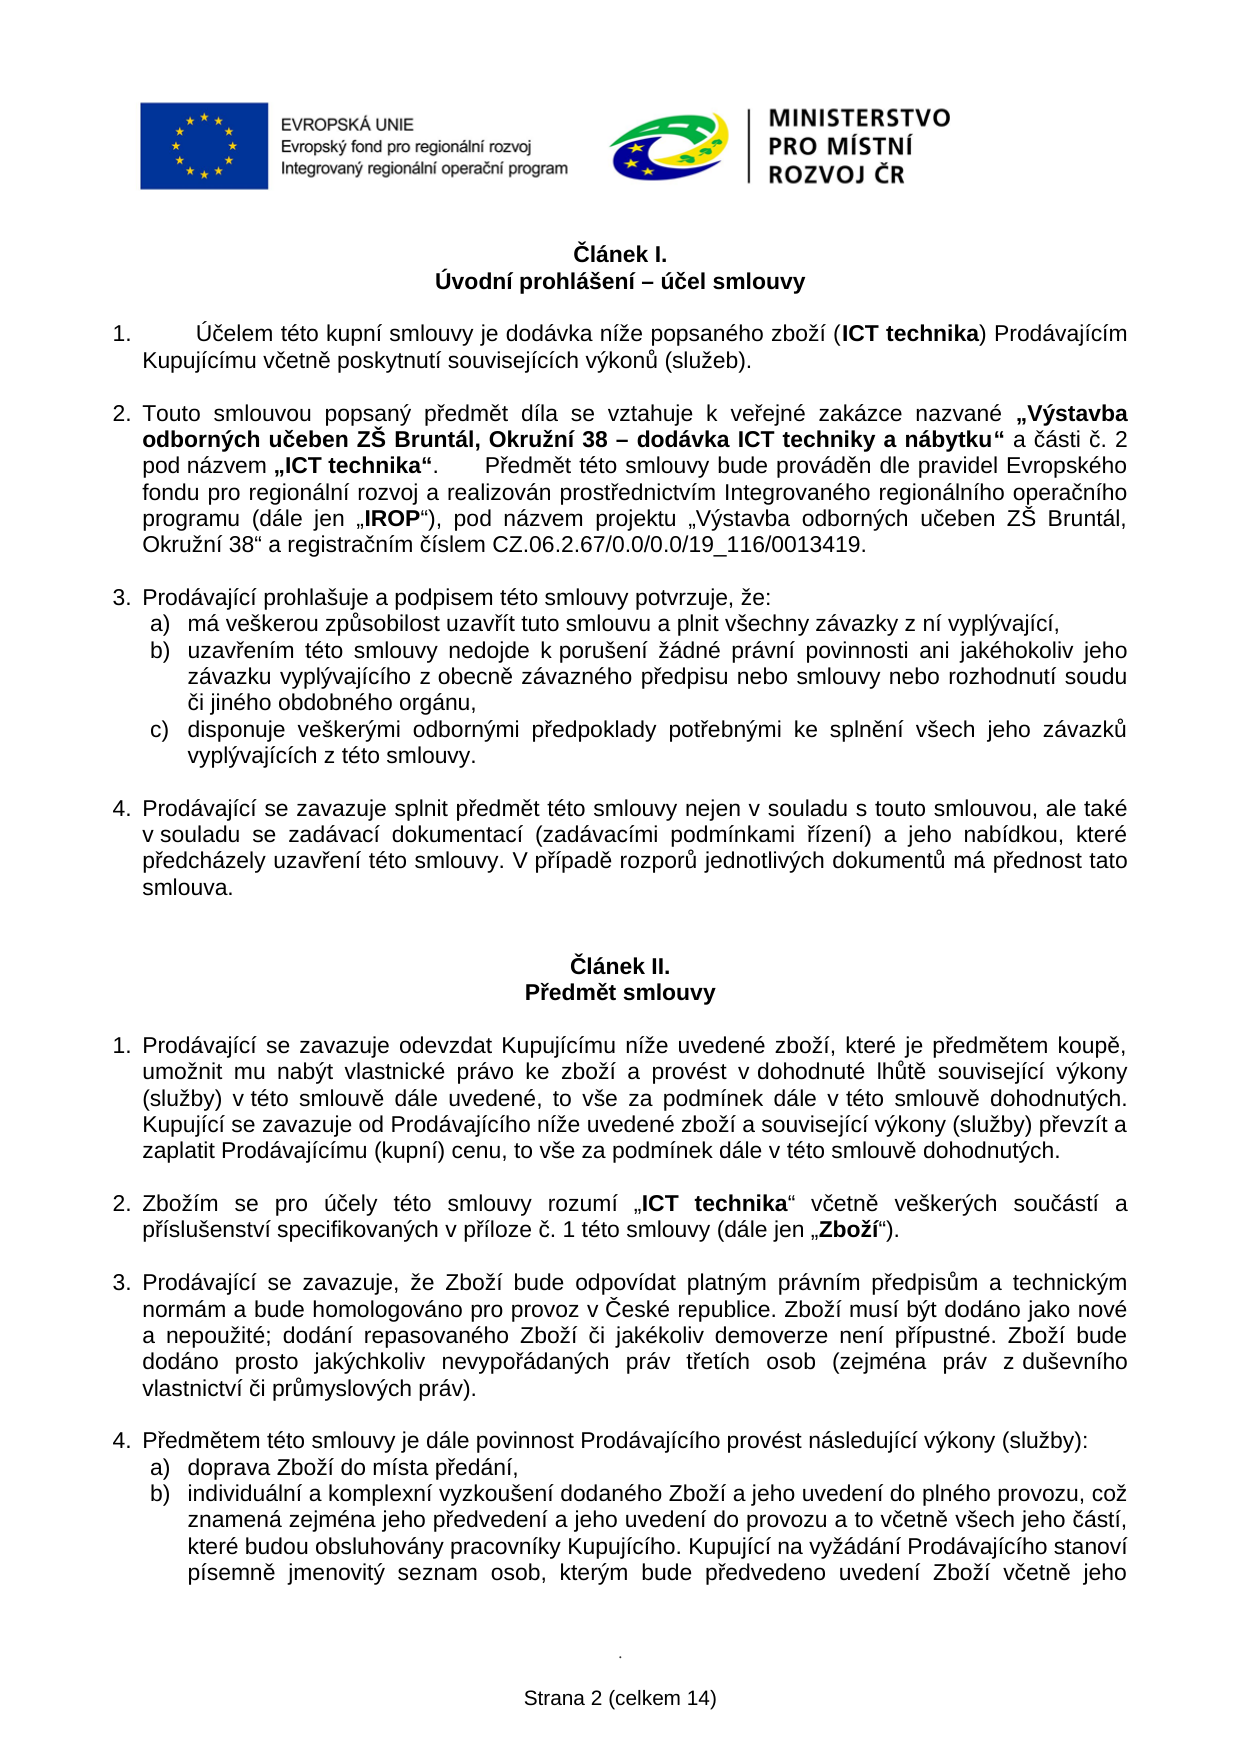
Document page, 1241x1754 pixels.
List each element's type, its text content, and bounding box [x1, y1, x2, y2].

subtitle disponuje veškerými odbornými předpoklady potřebnými ke splnění všech jeho závazků vyplývajících z této smlouvy. [150, 716, 1128, 768]
subtitle Předmět smlouvy [112, 979, 1128, 1006]
subtitle Prodávající se zavazuje odevzdat Kupujícímu níže uvedené zboží, které je předmětem koupě, umožnit mu nabýt vlastnické právo ke zboží a provést v dohodnuté lhůtě související výkony (služby) v této smlouvě dále uvedené, to vše za podmínek dále v této smlouvě dohodnutých. Kupující se zavazuje od Prodávajícího níže uvedené zboží a související výkony (služby) převzít a zaplatit Prodávajícímu (kupní) cenu, to vše za podmínek dále v této smlouvě dohodnutých. [112, 1032, 1128, 1164]
subtitle uzavřením této smlouvy nedojde k porušení žádné právní povinnosti ani jakéhokoliv jeho závazku vyplývajícího z obecně závazného předpisu nebo smlouvy nebo rozhodnutí soudu či jiného obdobného orgánu, [150, 637, 1128, 716]
picture [112, 73, 978, 218]
subtitle Účelem této kupní smlouvy je dodávka níže popsaného zboží (ICT technika) Prodávajícím Kupujícímu včetně poskytnutí souvisejících výkonů (služeb). [112, 320, 1128, 373]
subtitle Úvodní prohlášení – účel smlouvy [112, 268, 1128, 294]
subtitle Zbožím se pro účely této smlouvy rozumí „ICT technika“ včetně veškerých součástí a příslušenství specifikovaných v příloze č. 1 této smlouvy (dále jen „Zboží“). [112, 1190, 1128, 1243]
subtitle Prodávající se zavazuje, že Zboží bude odpovídat platným právním předpisům a technickým normám a bude homologováno pro provoz v České republice. Zboží musí být dodáno jako nové a nepoužité; dodání repasovaného Zboží či jakékoliv demoverze není přípustné. Zboží bude dodáno prosto jakýchkoliv nevypořádaných práv třetích osob (zejména práv z duševního vlastnictví či průmyslových práv). [112, 1269, 1128, 1401]
subtitle doprava Zboží do místa předání, [150, 1454, 1128, 1480]
subtitle Prodávající se zavazuje splnit předmět této smlouvy nejen v souladu s touto smlouvou, ale také v souladu se zadávací dokumentací (zadávacími podmínkami řízení) a jeho nabídkou, které předcházely uzavření této smlouvy. V případě rozporů jednotlivých dokumentů má přednost tato smlouva. [112, 795, 1128, 900]
subtitle Touto smlouvou popsaný předmět díla se vztahuje k veřejné zakázce nazvané „Výstavba odborných učeben ZŠ Bruntál, Okružní 38 – dodávka ICT techniky a nábytku“ a části č. 2 pod názvem „ICT technika“. Předmět této smlouvy bude prováděn dle pravidel Evropského fondu pro regionální rozvoj a realizován prostřednictvím Integrovaného regionálního operačního programu (dále jen „IROP“), pod názvem projektu „Výstavba odborných učeben ZŠ Bruntál, Okružní 38“ a registračním číslem CZ.06.2.67/0.0/0.0/19_116/0013419. [112, 399, 1128, 558]
subtitle Předmětem této smlouvy je dále povinnost Prodávajícího provést následující výkony (služby): [112, 1427, 1128, 1454]
subtitle má veškerou způsobilost uzavřít tuto smlouvu a plnit všechny závazky z ní vyplývající, [150, 610, 1128, 637]
subtitle Článek II. [112, 953, 1128, 979]
subtitle Prodávající prohlašuje a podpisem této smlouvy potvrzuje, že: [112, 584, 1128, 610]
text Článek I. [112, 241, 1128, 268]
